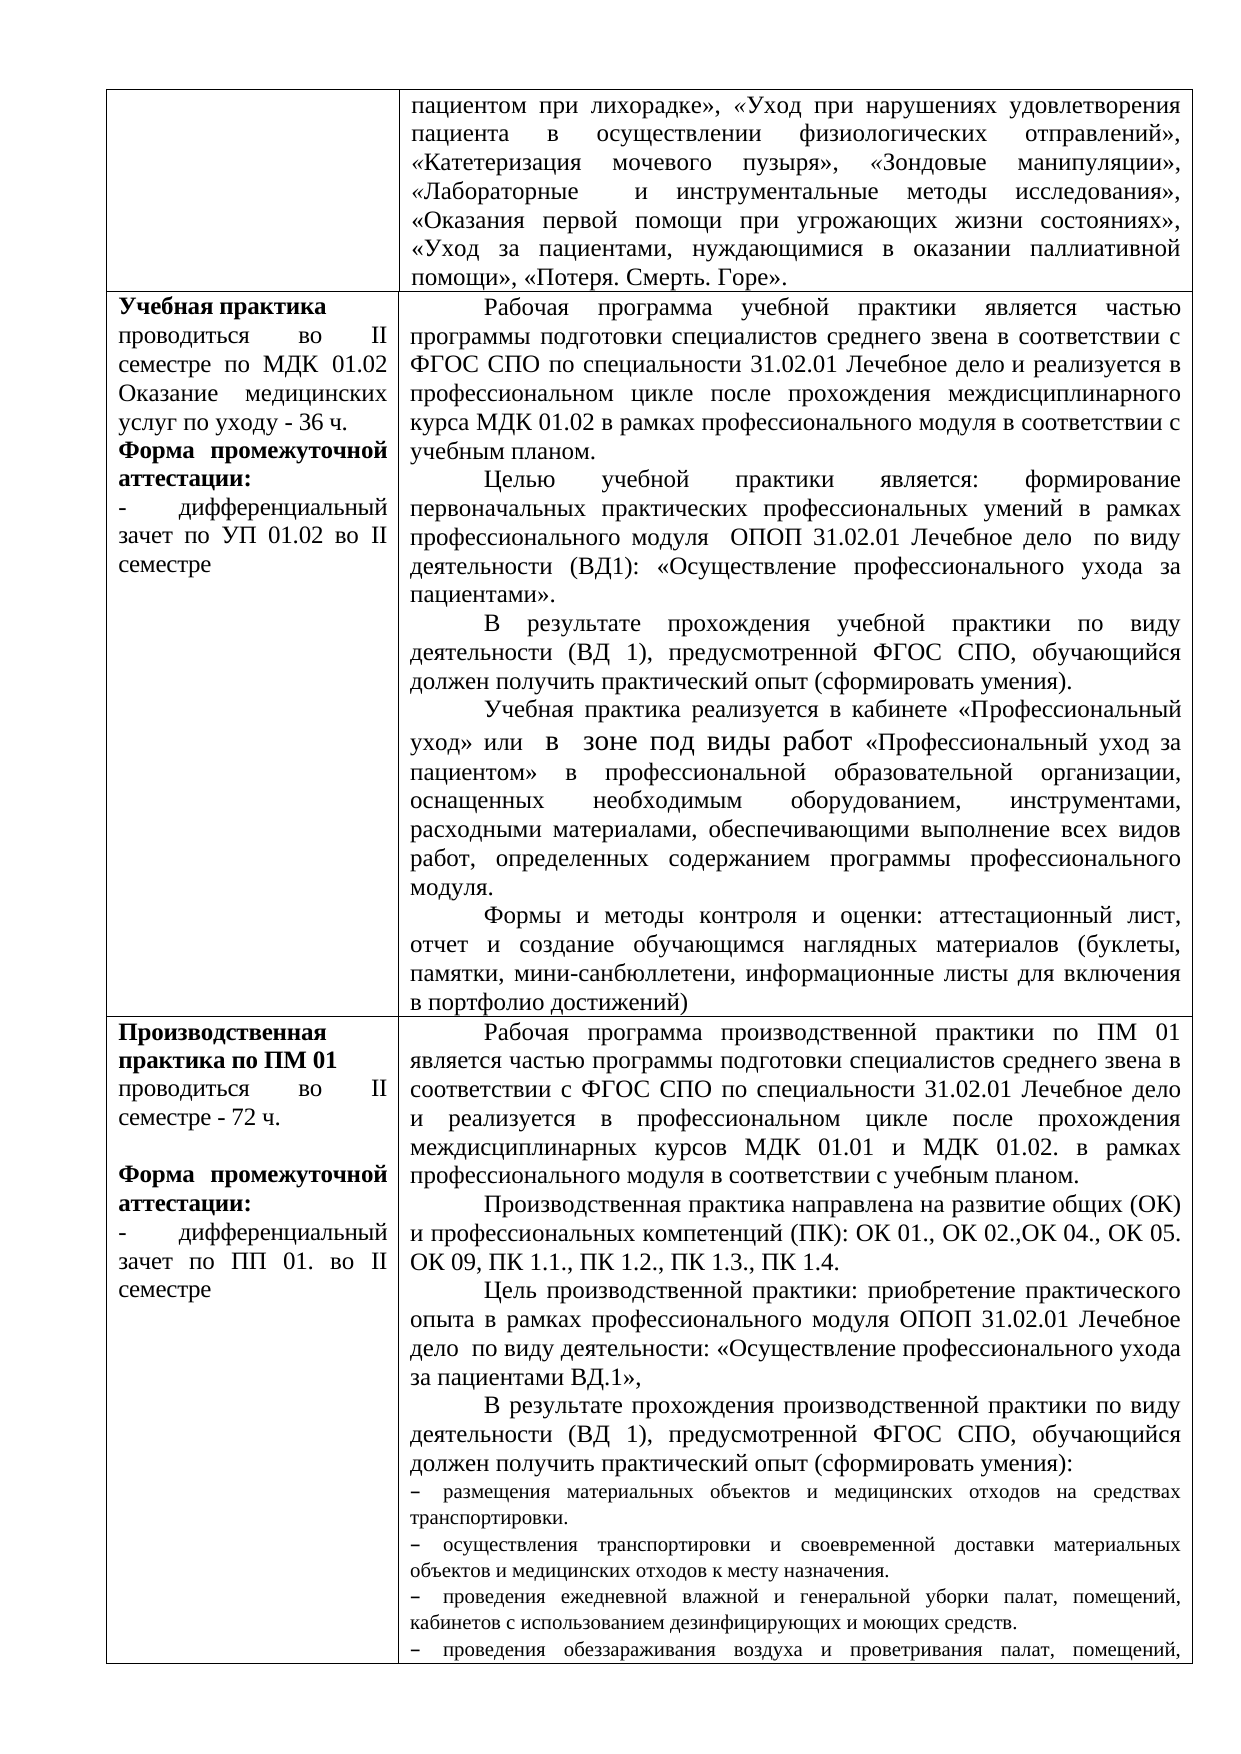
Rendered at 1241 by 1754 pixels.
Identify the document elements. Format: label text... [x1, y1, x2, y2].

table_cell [107, 1017, 398, 1662]
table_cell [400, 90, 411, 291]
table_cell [107, 90, 399, 291]
table_cell Рабочая программа учебной практики является частью программы подготовки специалистов среднего звена в соответствии с ФГОС СПО по специальности 31.02.01 Лечебное дело и реализуется в профессиональном цикле после прохождения междисциплинарного курса МДК 01.02 в рамках профессионального модуля в соответствии с учебным планом. Целью учебной практики является: формирование первоначальных практических профессиональных умений в рамках профессионального модуля ОПОП 31.02.01 Лечебное дело по виду деятельности (ВД1): «Осуществление профессионального ухода за пациентами». В результате прохождения учебной практики по виду деятельности (ВД 1), предусмотренной ФГОС СПО, обучающийся должен получить практический опыт (сформировать умения). Учебная практика реализуется в кабинете «Профессиональный уход» или в зоне под виды работ «Профессиональный уход за пациентом» в профессиональной образовательной организации, оснащенных необходимым оборудованием, инструментами, расходными материалами, обеспечивающими выполнение всех видов работ, определенных содержанием программы профессионального модуля. Формы и методы контроля и оценки: аттестационный лист, отчет и создание обучающимся наглядных материалов (буклеты, памятки, мини-санбюллетени, информационные листы для включения в портфолио достижений) [399, 292, 1192, 1016]
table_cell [399, 1017, 1192, 1662]
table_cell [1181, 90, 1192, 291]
table_cell Учебная практика проводиться во II семестре по МДК 01.02 Оказание медицинских услуг по уходу - 36 ч. Форма промежуточной аттестации: - дифференциальный зачет по УП 01.02 во II семестре [107, 292, 398, 1016]
